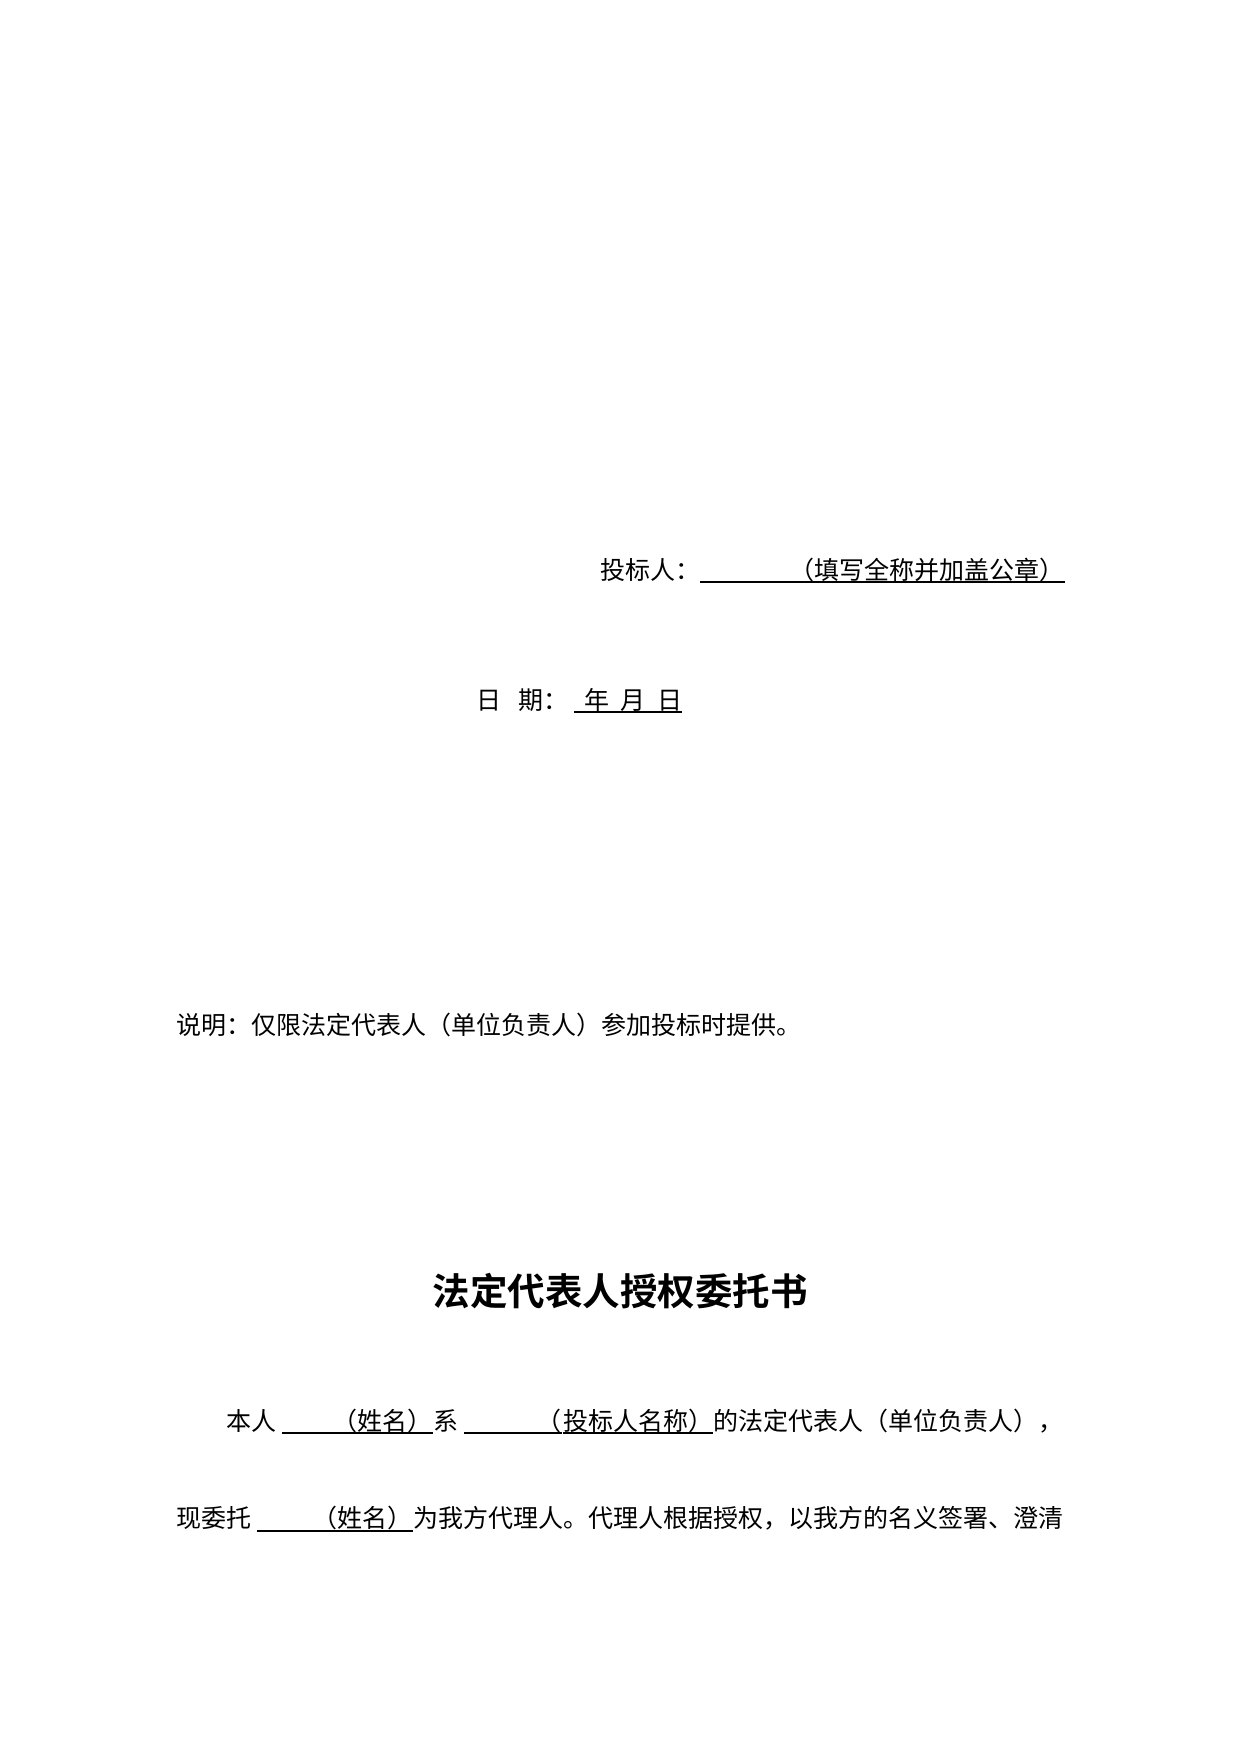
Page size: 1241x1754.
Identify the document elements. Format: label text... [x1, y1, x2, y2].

text 日 期： 年 月 日 [176, 666, 1064, 731]
text 投标人： （填写全称并加盖公章） [176, 536, 1064, 601]
text 说明：仅限法定代表人（单位负责人）参加投标时提供。 [176, 991, 1064, 1056]
text 法定代表人授权委托书 [176, 1257, 1064, 1322]
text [176, 1387, 1064, 1549]
